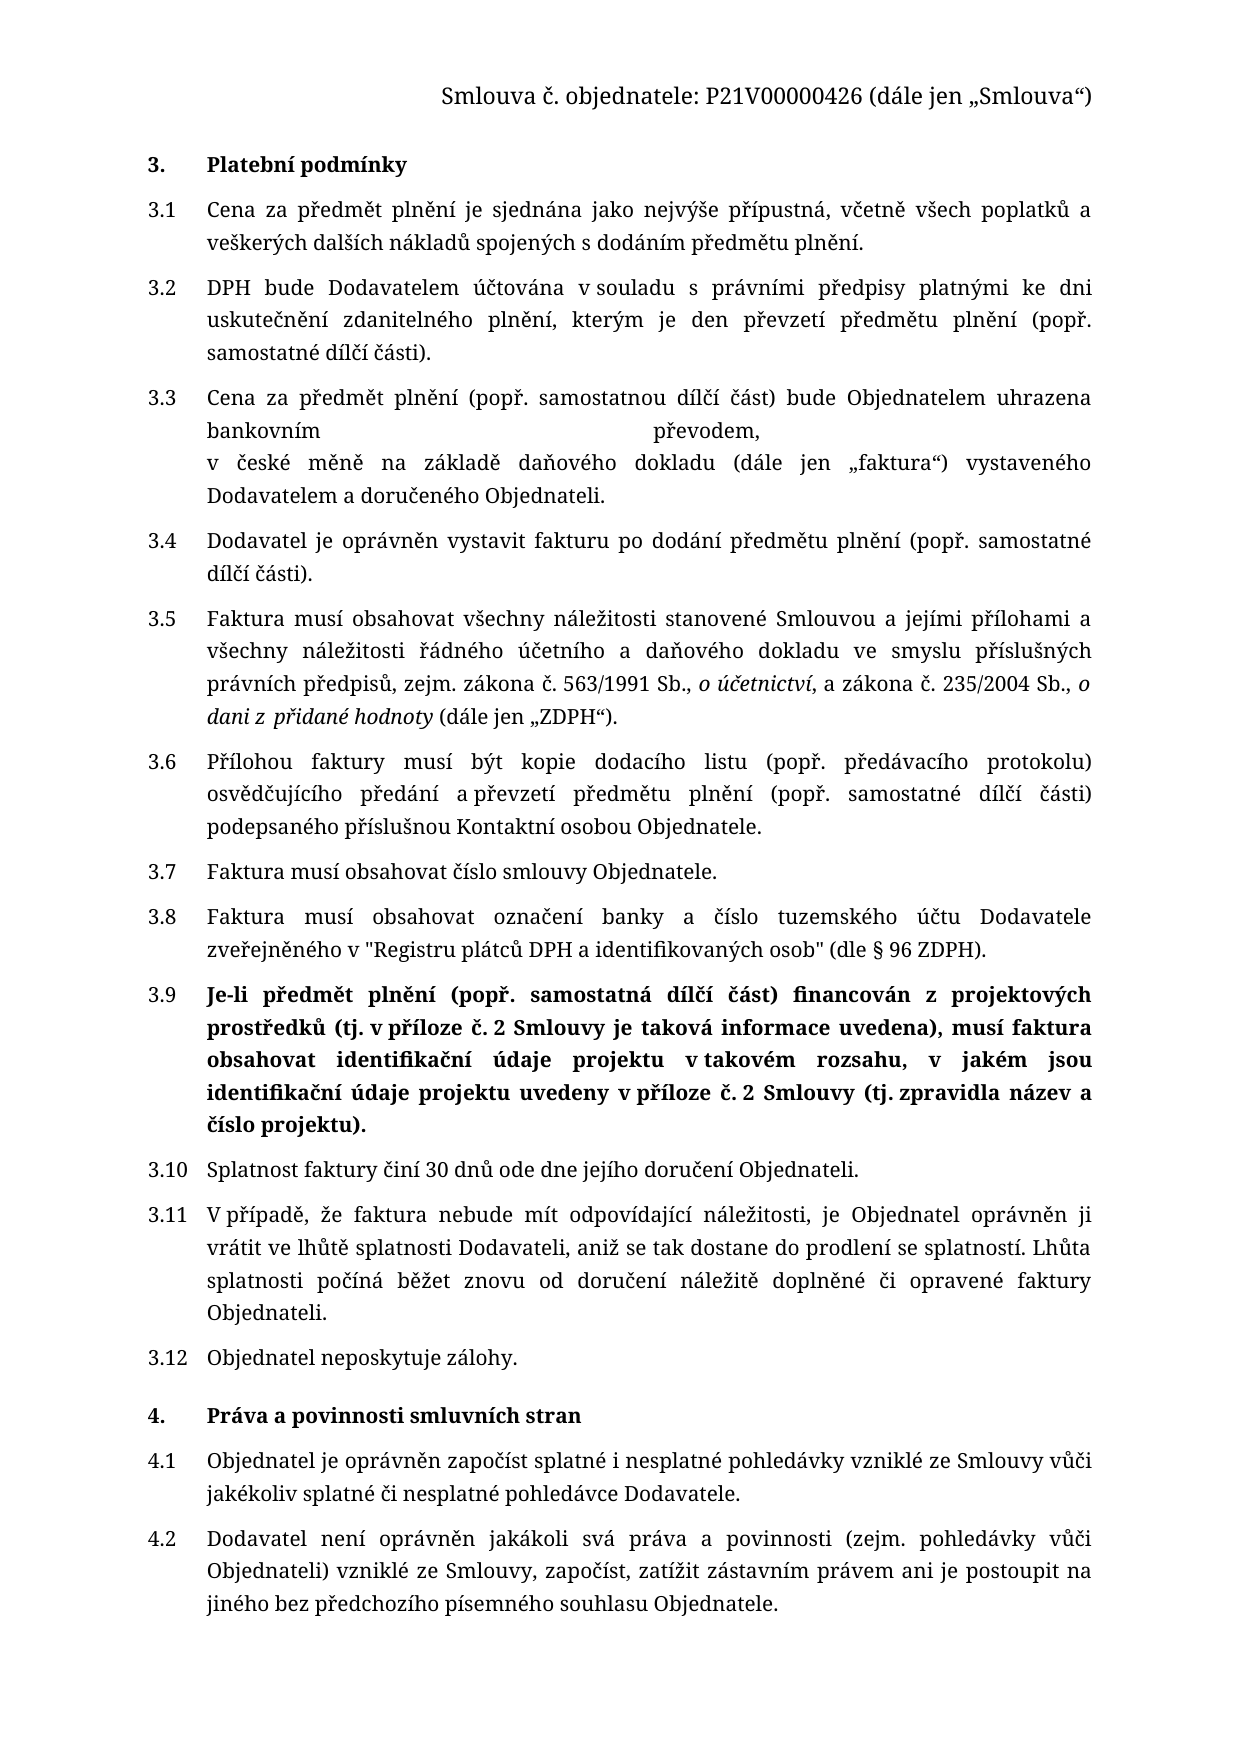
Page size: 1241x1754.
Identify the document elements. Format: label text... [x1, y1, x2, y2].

list Dodavatel není oprávněn jakákoli svá práva a povinnosti (zejm. pohledávky vůči Objednateli) vzniklé ze Smlouvy, započíst, zatížit zástavním právem ani je postoupit na jiného bez předchozího písemného souhlasu Objednatele. [148, 1524, 1093, 1618]
list Práva a povinnosti smluvních stran [148, 1401, 1093, 1429]
list Cena za předmět plnění (popř. samostatnou dílčí část) bude Objednatelem uhrazena bankovním převodem, v české měně na základě daňového dokladu (dále jen „faktura“) vystaveného Dodavatelem a doručeného Objednateli. [148, 383, 1093, 509]
list Přílohou faktury musí být kopie dodacího listu (popř. předávacího protokolu) osvědčujícího předání a převzetí předmětu plnění (popř. samostatné dílčí části) podepsaného příslušnou Kontaktní osobou Objednatele. [148, 747, 1093, 841]
list Platební podmínky [148, 150, 1093, 179]
list Splatnost faktury činí 30 dnů ode dne jejího doručení Objednateli. [148, 1156, 1093, 1184]
list V případě, že faktura nebude mít odpovídající náležitosti, je Objednatel oprávněn ji vrátit ve lhůtě splatnosti Dodavateli, aniž se tak dostane do prodlení se splatností. Lhůta splatnosti počíná běžet znovu od doručení náležitě doplněné či opravené faktury Objednateli. [148, 1201, 1093, 1327]
list Faktura musí obsahovat všechny náležitosti stanovené Smlouvou a jejími přílohami a všechny náležitosti řádného účetního a daňového dokladu ve smyslu příslušných právních předpisů, zejm. zákona č. 563/1991 Sb., o účetnictví, a zákona č. 235/2004 Sb., o dani z přidané hodnoty (dále jen „ZDPH“). [148, 604, 1093, 730]
list Faktura musí obsahovat označení banky a číslo tuzemského účtu Dodavatele zveřejněného v "Registru plátců DPH a identifikovaných osob" (dle § 96 ZDPH). [148, 902, 1093, 963]
list Objednatel je oprávněn započíst splatné i nesplatné pohledávky vzniklé ze Smlouvy vůči jakékoliv splatné či nesplatné pohledávce Dodavatele. [148, 1446, 1093, 1507]
list Je-li předmět plnění (popř. samostatná dílčí část) financován z projektových prostředků (tj. v příloze č. 2 Smlouvy je taková informace uvedena), musí faktura obsahovat identifikační údaje projektu v takovém rozsahu, v jakém jsou identifikační údaje projektu uvedeny v příloze č. 2 Smlouvy (tj. zpravidla název a číslo projektu). [148, 980, 1093, 1139]
list Objednatel neposkytuje zálohy. [148, 1343, 1093, 1372]
list Cena za předmět plnění je sjednána jako nejvýše přípustná, včetně všech poplatků a veškerých dalších nákladů spojených s dodáním předmětu plnění. [148, 195, 1093, 256]
list DPH bude Dodavatelem účtována v souladu s právními předpisy platnými ke dni uskutečnění zdanitelného plnění, kterým je den převzetí předmětu plnění (popř. samostatné dílčí části). [148, 273, 1093, 367]
list Dodavatel je oprávněn vystavit fakturu po dodání předmětu plnění (popř. samostatné dílčí části). [148, 526, 1093, 587]
list Faktura musí obsahovat číslo smlouvy Objednatele. [148, 857, 1093, 886]
